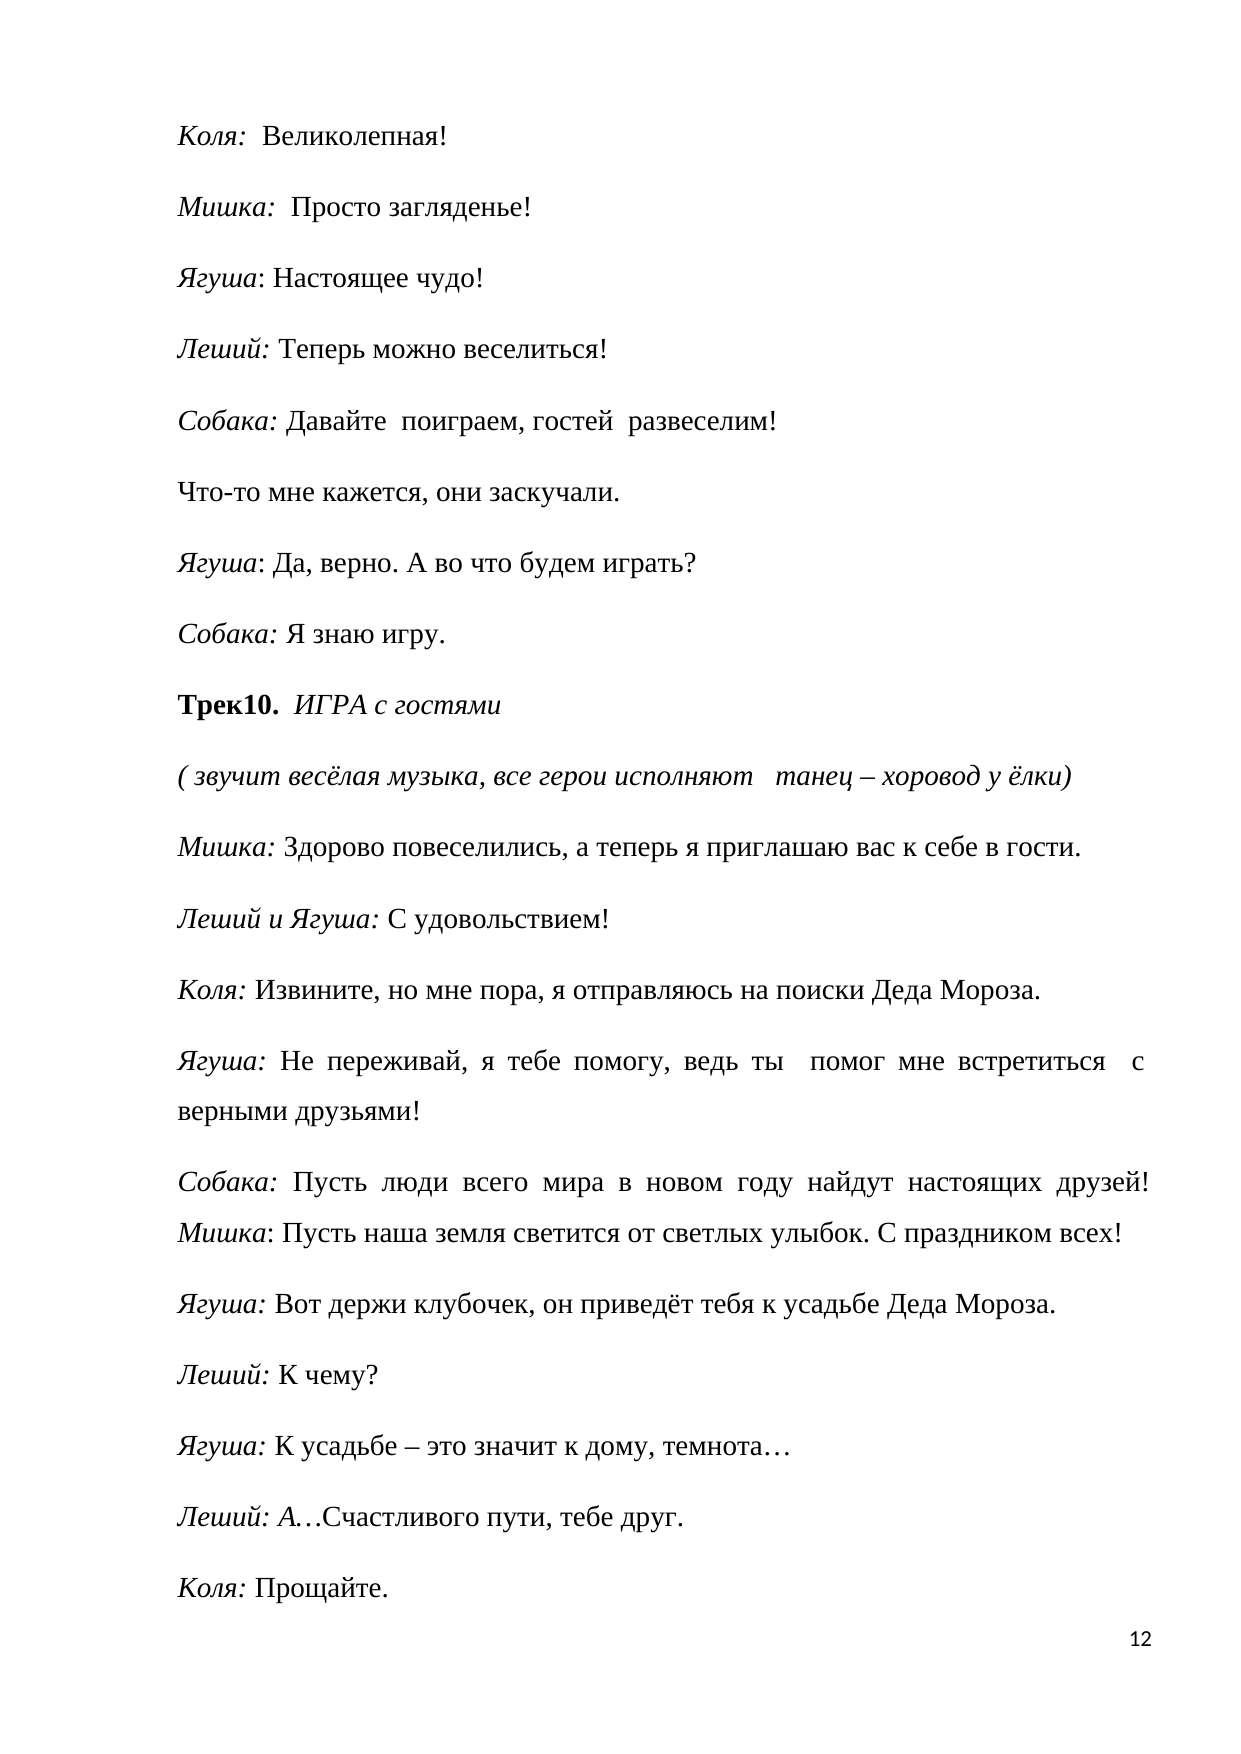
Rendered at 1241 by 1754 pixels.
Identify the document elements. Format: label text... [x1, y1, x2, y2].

text Ягуша: Вот держи клубочек, он приведёт тебя к усадьбе Деда Мороза. [177, 1286, 1152, 1319]
text Трек10. ИГРА с гостями [177, 687, 1152, 721]
text Мишка: Просто загляденье! [177, 189, 1152, 223]
text Леший: Теперь можно веселиться! [177, 332, 1152, 365]
text Леший: К чему? [177, 1357, 1152, 1391]
text Собака: Пусть люди всего мира в новом году найдут настоящих друзей! Мишка: Пусть наша земля светится от светлых улыбок. С праздником всех! [177, 1164, 1152, 1248]
text Коля: Прощайте. [177, 1571, 1152, 1604]
text Ягуша: Не переживай, я тебе помогу, ведь ты помог мне встретиться с верными друзьями! [177, 1043, 1152, 1127]
text Ягуша: К усадьбе – это значит к дому, темнота… [177, 1428, 1152, 1462]
text Ягуша: Настоящее чудо! [177, 260, 1152, 294]
text Что-то мне кажется, они заскучали. [177, 474, 1152, 507]
text Ягуша: Да, верно. А во что будем играть? [177, 545, 1152, 578]
text Леший и Ягуша: С удовольствием! [177, 901, 1152, 934]
text Собака: Я знаю игру. [177, 616, 1152, 650]
text Коля: Великолепная! [177, 118, 1152, 152]
text Собака: Давайте поиграем, гостей развеселим! [177, 403, 1152, 436]
text Леший: А…Счастливого пути, тебе друг. [177, 1499, 1152, 1533]
text ( звучит весёлая музыка, все герои исполняют танец – хоровод у ёлки) [177, 758, 1152, 792]
text Мишка: Здорово повеселились, а теперь я приглашаю вас к себе в гости. [177, 829, 1152, 863]
text Коля: Извините, но мне пора, я отправляюсь на поиски Деда Мороза. [177, 972, 1152, 1005]
